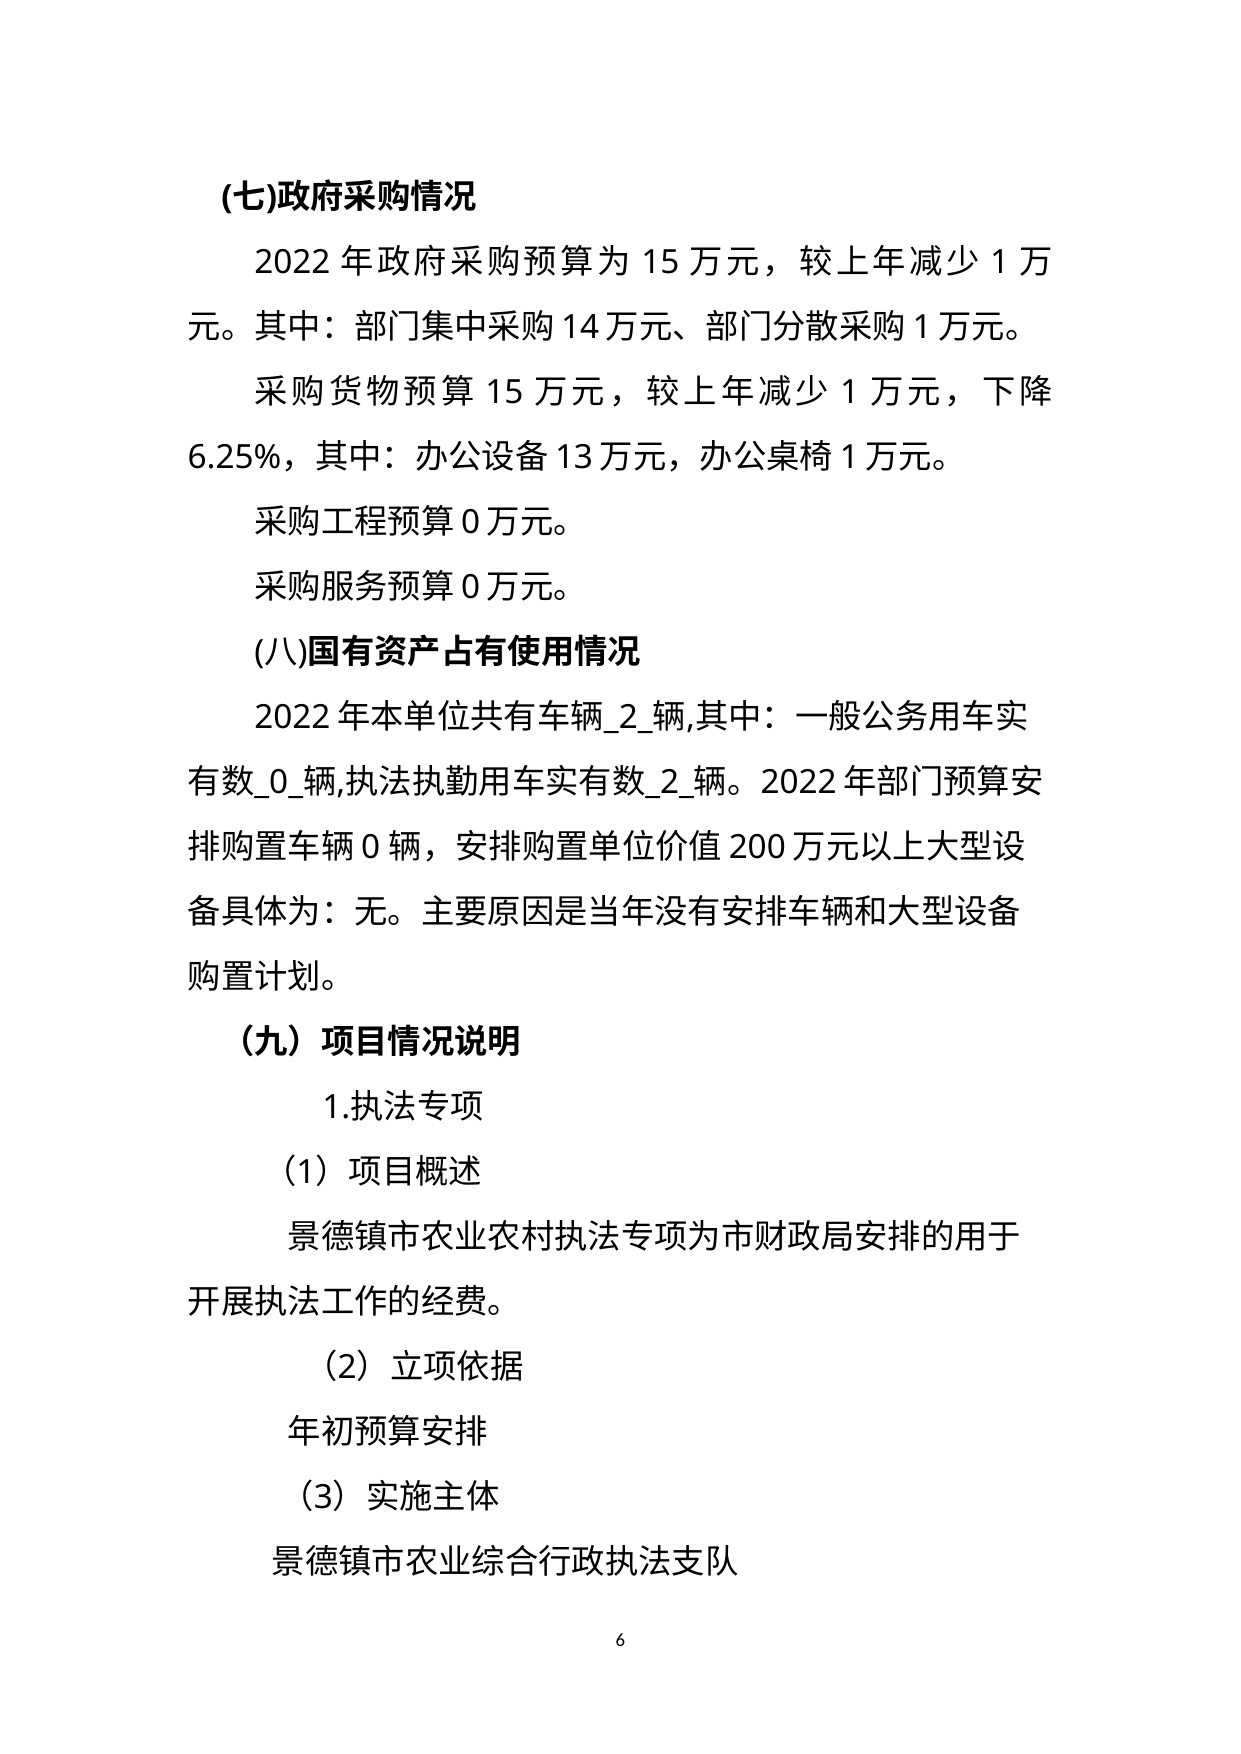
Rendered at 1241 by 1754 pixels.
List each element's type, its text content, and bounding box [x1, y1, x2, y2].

list 年初预算安排 [187, 1397, 1053, 1462]
text 2022年本单位共有车辆_2_辆,其中：一般公务用车实有数_0_辆,执法执勤用车实有数_2_辆。2022年部门预算安排购置车辆0 辆，安排购置单位价值200万元以上大型设备具体为：无。主要原因是当年没有安排车辆和大型设备购置计划。 [187, 682, 1053, 1007]
text 2022年政府采购预算为15万元，较上年减少1万元。其中：部门集中采购14万元、部门分散采购1万元。 [187, 227, 1053, 357]
text (八)国有资产占有使用情况 [187, 617, 1053, 682]
text 采购工程预算0万元。 [187, 487, 1053, 552]
text (七)政府采购情况 [187, 162, 1053, 227]
text 景德镇市农业农村执法专项为市财政局安排的用于开展执法工作的经费。 [187, 1202, 1053, 1332]
text 采购货物预算15万元，较上年减少1万元，下降6.25%，其中：办公设备13万元，办公桌椅1万元。 [187, 357, 1053, 487]
text 景德镇市农业综合行政执法支队 [187, 1527, 1053, 1592]
text （九）项目情况说明 [187, 1007, 1053, 1072]
text 采购服务预算0万元。 [187, 552, 1053, 617]
text 1.执法专项 [187, 1072, 1053, 1137]
list （2）立项依据 [304, 1332, 1053, 1397]
text （1）项目概述 [187, 1137, 1053, 1202]
text （3）实施主体 [187, 1462, 1053, 1527]
